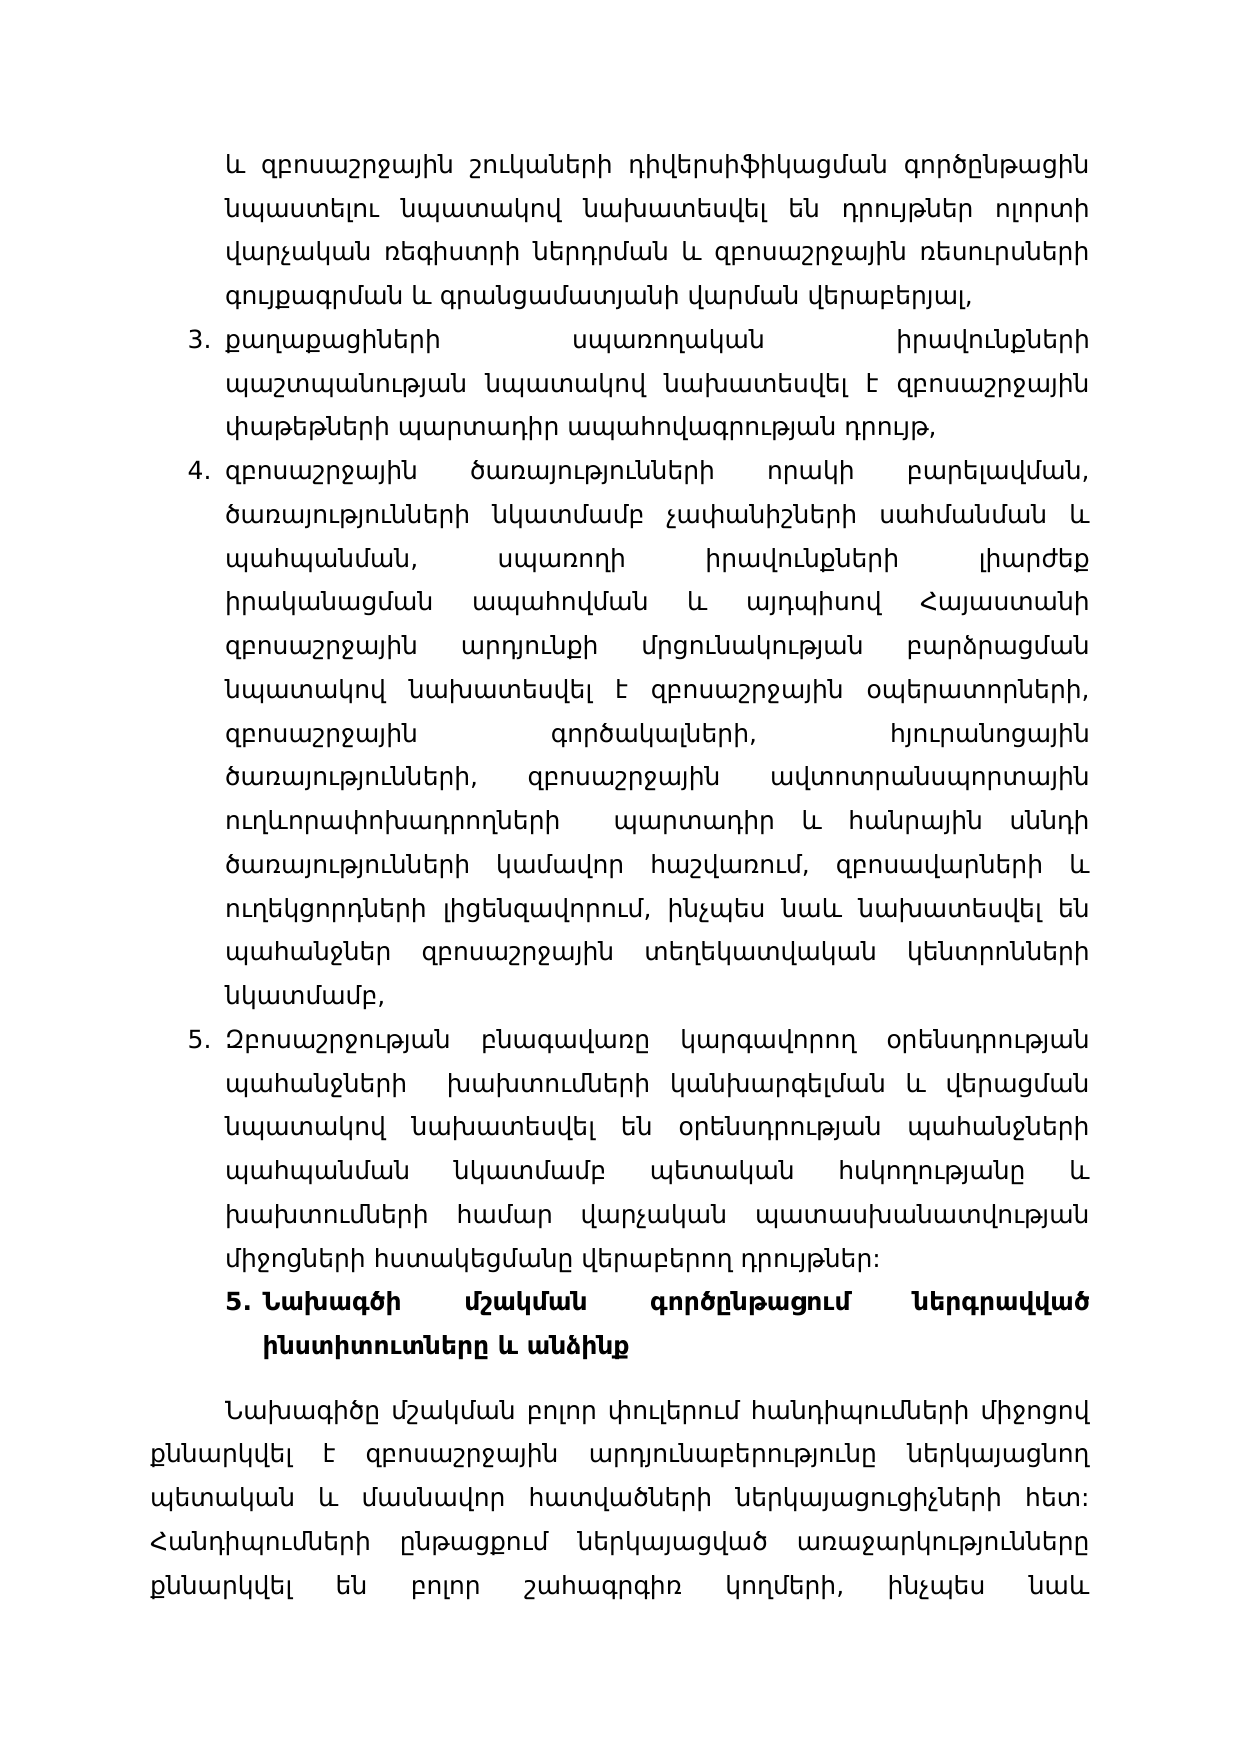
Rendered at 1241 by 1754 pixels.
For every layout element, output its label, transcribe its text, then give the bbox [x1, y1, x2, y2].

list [187, 150, 1090, 310]
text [150, 1396, 1090, 1600]
list Զբոսաշրջության բնագավառը կարգավորող օրենսդրության պահանջների խախտումների կանխարգելման և վերացման նպատակով նախատեսվել են օրենսդրության պահանջների պահպանման նկատմամբ պետական հսկողությանը և խախտումների համար վարչական պատասխանատվության միջոցների հստակեցմանը վերաբերող դրույթներ: [187, 1025, 1090, 1273]
list քաղաքացիների սպառողական իրավունքների պաշտպանության նպատակով նախատեսվել է զբոսաշրջային փաթեթների պարտադիր ապահովագրության դրույթ, [187, 325, 1090, 442]
list զբոսաշրջային ծառայությունների որակի բարելավման, ծառայությունների նկատմամբ չափանիշների սահմանման և պահպանման, սպառողի իրավունքների լիարժեք իրականացման ապահովման և այդպիսով Հայաստանի զբոսաշրջային արդյունքի մրցունակության բարձրացման նպատակով նախատեսվել է զբոսաշրջային օպերատորների, զբոսաշրջային գործակալների, հյուրանոցային ծառայությունների, զբոսաշրջային ավտոտրանսպորտային ուղևորափոխադրողների պարտադիր և հանրային սննդի ծառայությունների կամավոր հաշվառում, զբոսավարների և ուղեկցորդների լիցենզավորում, ինչպես նաև նախատեսվել են պահանջներ զբոսաշրջային տեղեկատվական կենտրոնների նկատմամբ, [187, 456, 1090, 1010]
list Նախագծի մշակման գործընթացում ներգրավված ինստիտուտները և անձինք [225, 1287, 1090, 1360]
